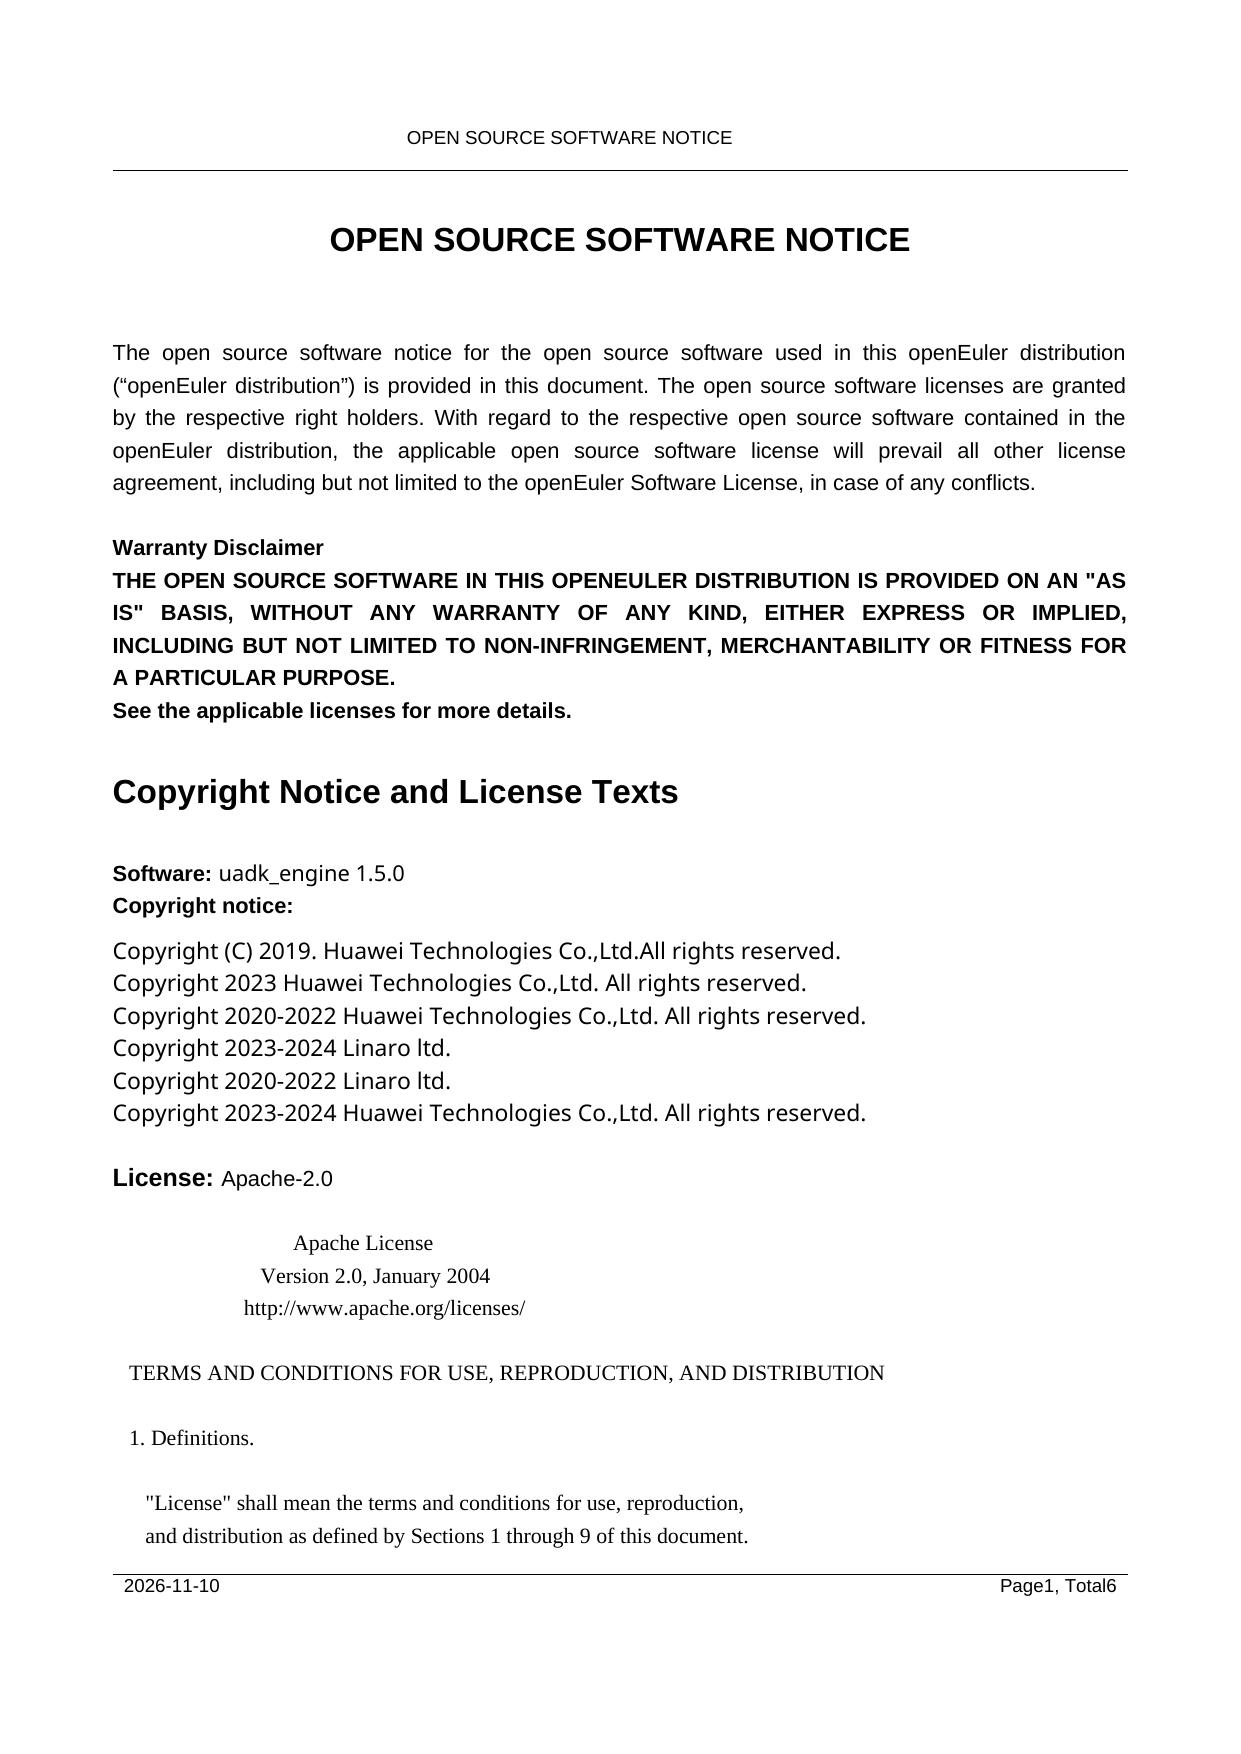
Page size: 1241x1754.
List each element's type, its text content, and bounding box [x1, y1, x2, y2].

text The open source software notice for the open source software used in this openEuler distribution (“openEuler distribution”) is provided in this document. The open source software licenses are granted by the respective right holders. With regard to the respective open source software contained in the openEuler distribution, the applicable open source software license will prevail all other license agreement, including but not limited to the openEuler Software License, in case of any conflicts. [112, 336, 1128, 499]
text OPEN SOURCE SOFTWARE NOTICE [112, 206, 1128, 271]
text Copyright Notice and License Texts [112, 759, 1128, 824]
title Software: uadk_engine 1.5.0 [112, 856, 1128, 889]
text License: Apache-2.0 [112, 1161, 1128, 1194]
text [112, 1194, 1128, 1551]
text Copyright (C) 2019. Huawei Technologies Co.,Ltd.All rights reserved. Copyright 2023 Huawei Technologies Co.,Ltd. All rights reserved. Copyright 2020-2022 Huawei Technologies Co.,Ltd. All rights reserved. Copyright 2023-2024 Linaro ltd. Copyright 2020-2022 Linaro ltd. Copyright 2023-2024 Huawei Technologies Co.,Ltd. All rights reserved. [112, 934, 1128, 1161]
text THE OPEN SOURCE SOFTWARE IN THIS OPENEULER DISTRIBUTION IS PROVIDED ON AN "AS IS" BASIS, WITHOUT ANY WARRANTY OF ANY KIND, EITHER EXPRESS OR IMPLIED, INCLUDING BUT NOT LIMITED TO NON-INFRINGEMENT, MERCHANTABILITY OR FITNESS FOR A PARTICULAR PURPOSE. See the applicable licenses for more details. [112, 564, 1128, 726]
text Warranty Disclaimer [112, 531, 1128, 564]
text Copyright notice: [112, 889, 1128, 921]
